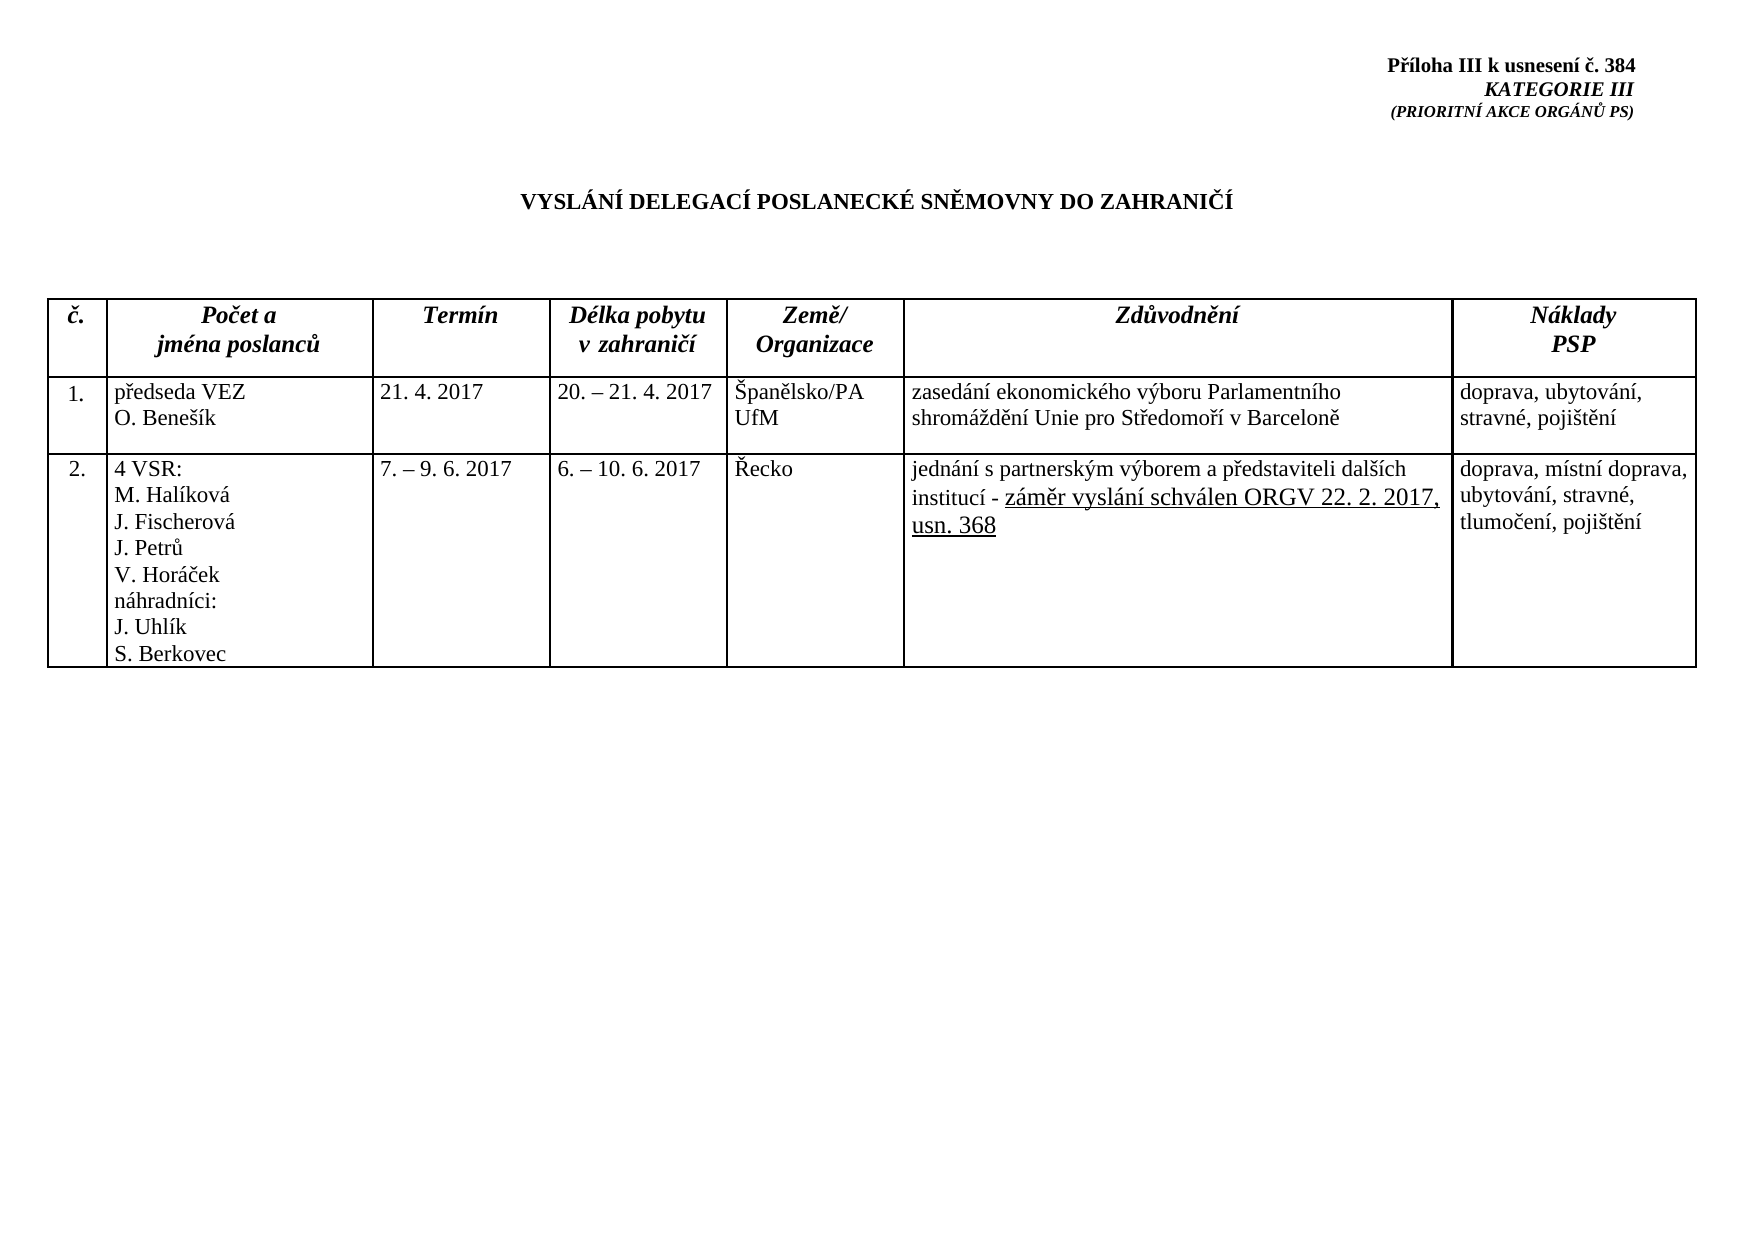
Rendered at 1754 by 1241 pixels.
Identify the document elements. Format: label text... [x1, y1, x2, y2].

table_header Délka pobytu v zahraničí [551, 300, 726, 376]
table_cell 2. [49, 455, 106, 666]
table_cell předseda VEZ O. Benešík [108, 378, 372, 453]
table_header Země/ Organizace [728, 300, 903, 376]
table_cell 21. 4. 2017 [374, 378, 549, 453]
table_cell doprava, místní doprava, ubytování, stravné, tlumočení, pojištění [1454, 455, 1695, 666]
table_cell doprava, ubytování, stravné, pojištění [1454, 378, 1695, 453]
table_header Náklady PSP [1454, 300, 1695, 376]
table_header Počet a jména poslanců [108, 300, 372, 376]
table_cell zasedání ekonomického výboru Parlamentního shromáždění Unie pro Středomoří v Barceloně [905, 378, 1451, 453]
table_header č. [49, 300, 106, 376]
table_cell 4 VSR: M. Halíková J. Fischerová J. Petrů V. Horáček náhradníci: J. Uhlík S. Berkovec [108, 455, 372, 666]
table_cell 7. – 9. 6. 2017 [374, 455, 549, 666]
table_cell jednání s partnerským výborem a představiteli dalších institucí - záměr vyslání schválen ORGV 22. 2. 2017, usn. 368 [905, 455, 1451, 666]
table_cell 6. – 10. 6. 2017 [551, 455, 726, 666]
table_header Zdůvodnění [905, 300, 1451, 376]
text VYSLÁNÍ DELEGACÍ POSLANECKÉ SNĚMOVNY DO ZAHRANIČÍ [118, 188, 1636, 214]
table_header Termín [374, 300, 549, 376]
table_cell Španělsko/PA UfM [728, 378, 903, 453]
table_cell Řecko [728, 455, 903, 666]
table_cell 20. – 21. 4. 2017 [551, 378, 726, 453]
table_cell 1. [49, 378, 106, 453]
